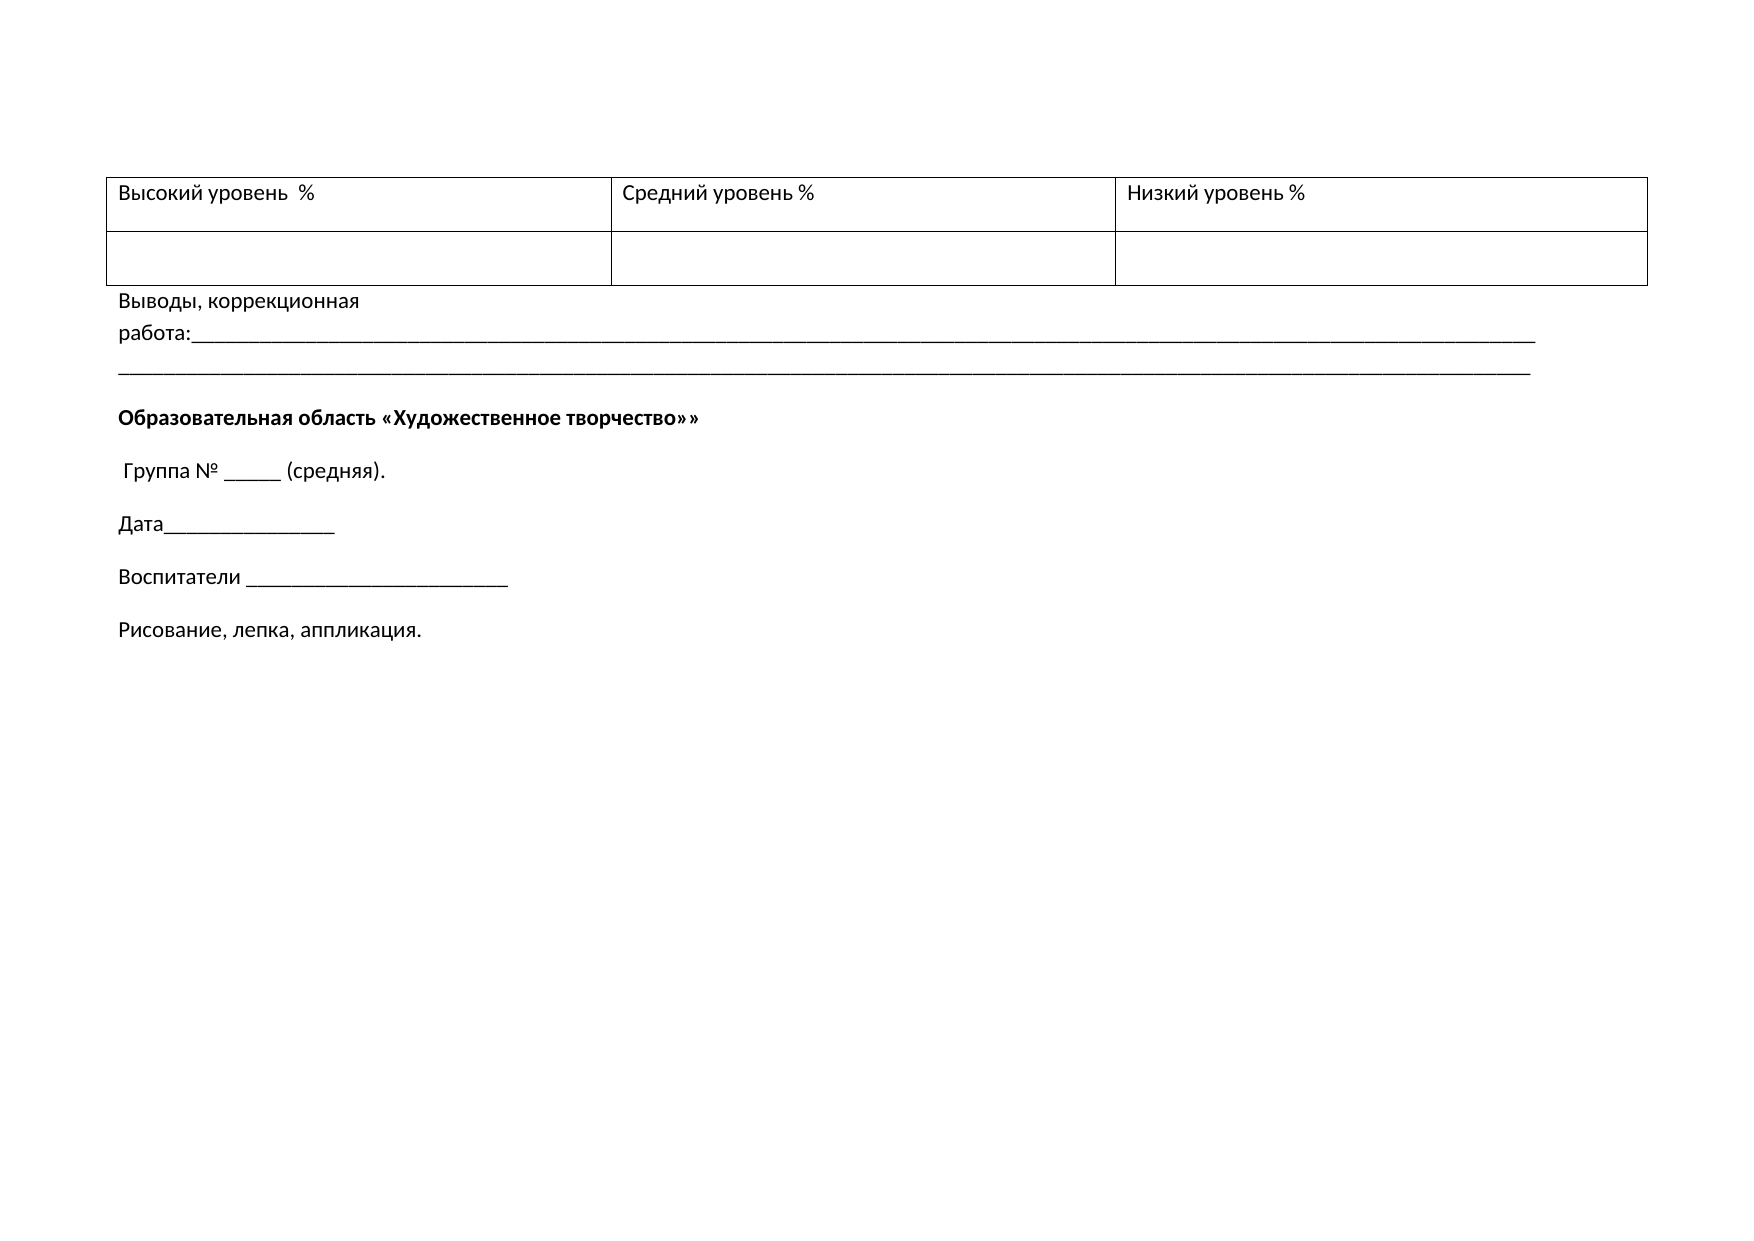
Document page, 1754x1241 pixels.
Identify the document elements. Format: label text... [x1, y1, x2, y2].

text Рисование, лепка, аппликация. [118, 615, 1636, 643]
table_cell [1116, 232, 1647, 285]
table_cell [612, 232, 1115, 285]
text Дата_______________ [118, 509, 1636, 537]
text Выводы, коррекционная работа:______________________________________________________________________________________________________________________ ____________________________________________________________________________________________________________________________ [118, 286, 1636, 378]
text Группа № _____ (средняя). [118, 456, 1636, 484]
table_header Низкий уровень % [1116, 178, 1647, 231]
text Воспитатели _______________________ [118, 562, 1636, 590]
table_header Высокий уровень % [107, 178, 611, 231]
text Образовательная область «Художественное творчество»» [118, 403, 1636, 431]
table_header Средний уровень % [612, 178, 1115, 231]
table_cell [107, 232, 611, 285]
